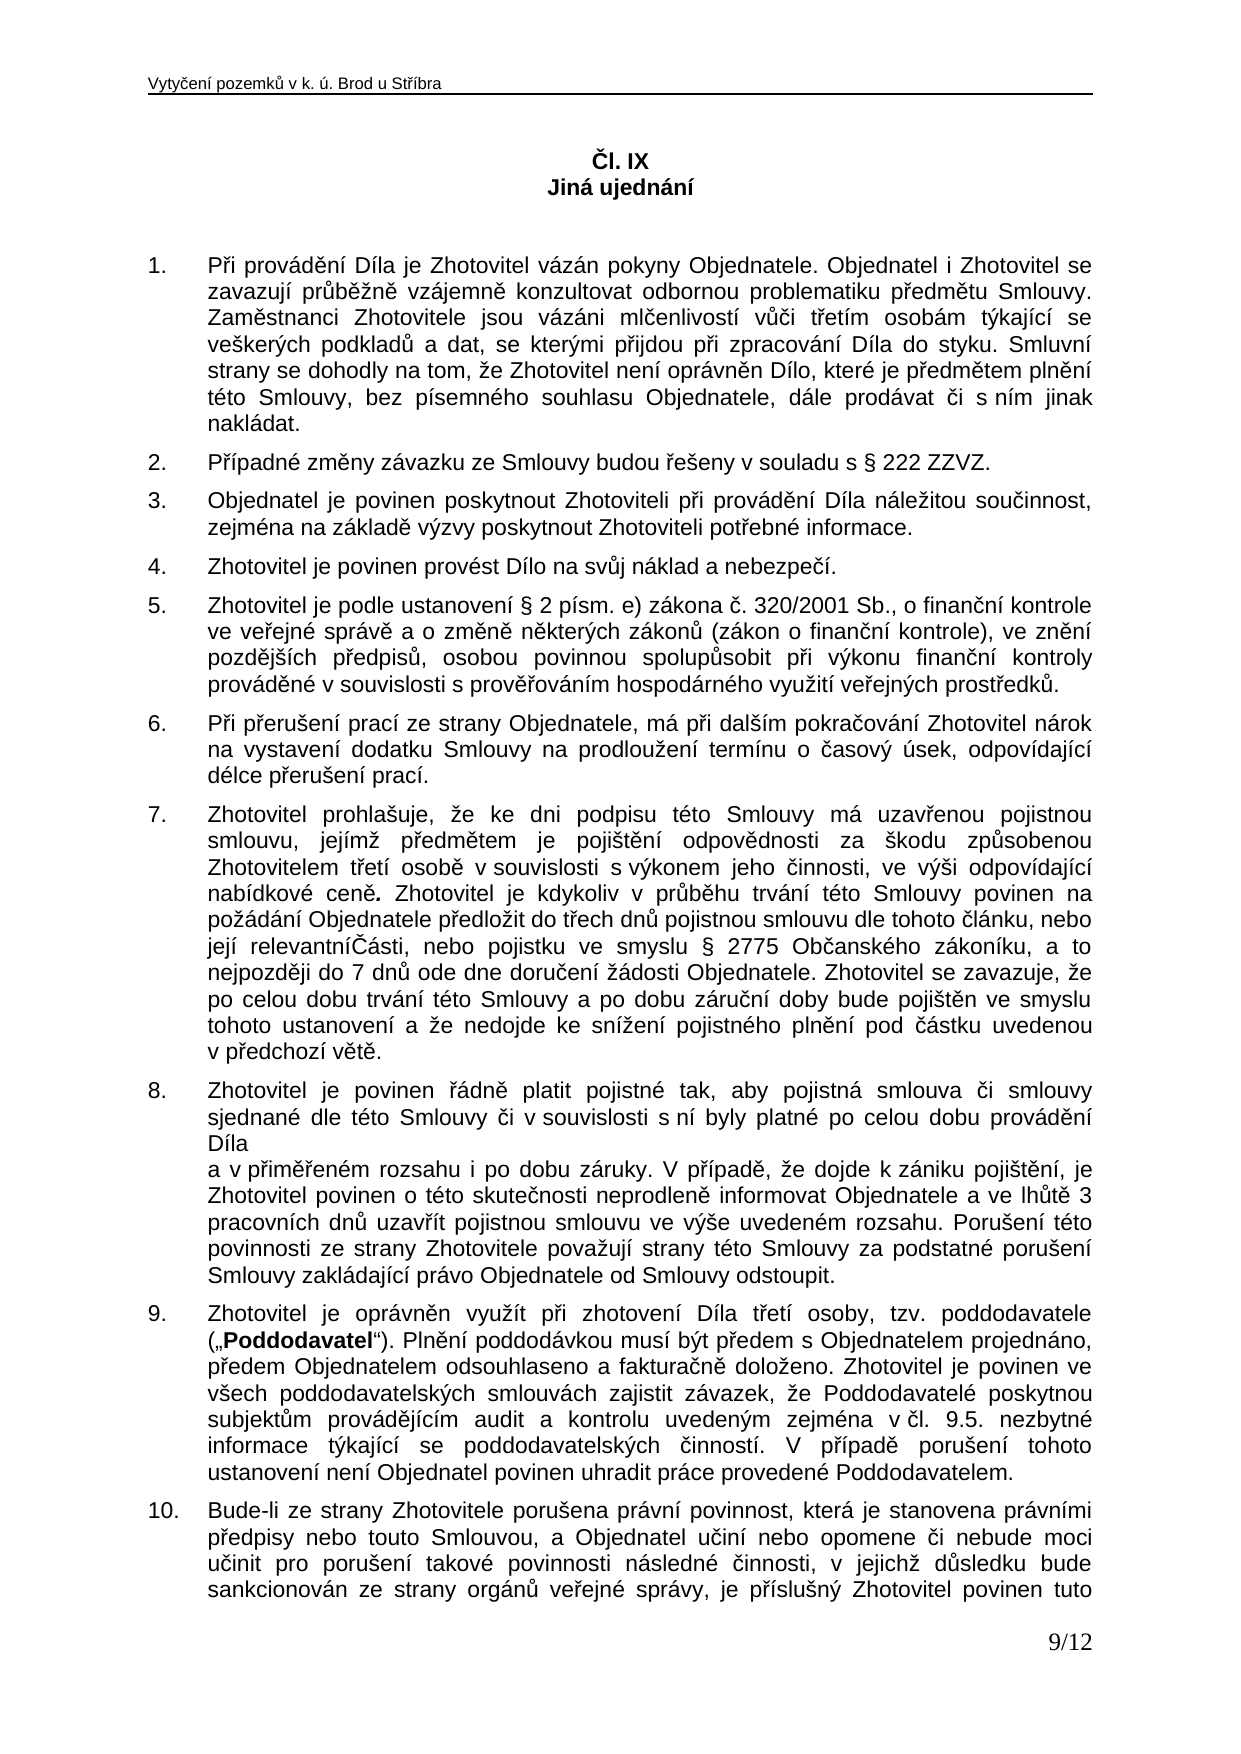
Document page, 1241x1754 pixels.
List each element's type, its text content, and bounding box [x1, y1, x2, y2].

subtitle Čl. IX [148, 148, 1093, 174]
list Zhotovitel je povinen řádně platit pojistné tak, aby pojistná smlouva či smlouvy sjednané dle této Smlouvy či v souvislosti s ní byly platné po celou dobu provádění Díla a v přiměřeném rozsahu i po dobu záruky. V případě, že dojde k zániku pojištění, je Zhotovitel povinen o této skutečnosti neprodleně informovat Objednatele a ve lhůtě 3 pracovních dnů uzavřít pojistnou smlouvu ve výše uvedeném rozsahu. Porušení této povinnosti ze strany Zhotovitele považují strany této Smlouvy za podstatné porušení Smlouvy zakládající právo Objednatele od Smlouvy odstoupit. [148, 1077, 1093, 1288]
list Zhotovitel je podle ustanovení § 2 písm. e) zákona č. 320/2001 Sb., o finanční kontrole ve veřejné správě a o změně některých zákonů (zákon o finanční kontrole), ve znění pozdějších předpisů, osobou povinnou spolupůsobit při výkonu finanční kontroly prováděné v souvislosti s prověřováním hospodárného využití veřejných prostředků. [148, 592, 1093, 697]
list Zhotovitel je oprávněn využít při zhotovení Díla třetí osoby, tzv. poddodavatele („Poddodavatel“). Plnění poddodávkou musí být předem s Objednatelem projednáno, předem Objednatelem odsouhlaseno a fakturačně doloženo. Zhotovitel je povinen ve všech poddodavatelských smlouvách zajistit závazek, že Poddodavatelé poskytnou subjektům provádějícím audit a kontrolu uvedeným zejména v čl. 9.5. nezbytné informace týkající se poddodavatelských činností. V případě porušení tohoto ustanovení není Objednatel povinen uhradit práce provedené Poddodavatelem. [148, 1300, 1093, 1485]
list Při přerušení prací ze strany Objednatele, má při dalším pokračování Zhotovitel nárok na vystavení dodatku Smlouvy na prodloužení termínu o časový úsek, odpovídající délce přerušení prací. [148, 709, 1093, 788]
list Případné změny závazku ze Smlouvy budou řešeny v souladu s § 222 ZZVZ. [148, 449, 1093, 475]
list Zhotovitel je povinen provést Dílo na svůj náklad a nebezpečí. [148, 553, 1093, 579]
list Při provádění Díla je Zhotovitel vázán pokyny Objednatele. Objednatel i Zhotovitel se zavazují průběžně vzájemně konzultovat odbornou problematiku předmětu Smlouvy. Zaměstnanci Zhotovitele jsou vázáni mlčenlivostí vůči třetím osobám týkající se veškerých podkladů a dat, se kterými přijdou při zpracování Díla do styku. Smluvní strany se dohodly na tom, že Zhotovitel není oprávněn Dílo, které je předmětem plnění této Smlouvy, bez písemného souhlasu Objednatele, dále prodávat či s ním jinak nakládat. [148, 252, 1093, 436]
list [148, 1497, 1093, 1603]
subtitle Jiná ujednání [148, 174, 1093, 200]
list Objednatel je povinen poskytnout Zhotoviteli při provádění Díla náležitou součinnost, zejména na základě výzvy poskytnout Zhotoviteli potřebné informace. [148, 487, 1093, 540]
list Zhotovitel prohlašuje, že ke dni podpisu této Smlouvy má uzavřenou pojistnou smlouvu, jejímž předmětem je pojištění odpovědnosti za škodu způsobenou Zhotovitelem třetí osobě v souvislosti s výkonem jeho činnosti, ve výši odpovídající nabídkové ceně. Zhotovitel je kdykoliv v průběhu trvání této Smlouvy povinen na požádání Objednatele předložit do třech dnů pojistnou smlouvu dle tohoto článku, nebo její relevantníČásti, nebo pojistku ve smyslu § 2775 Občanského zákoníku, a to nejpozději do 7 dnů ode dne doručení žádosti Objednatele. Zhotovitel se zavazuje, že po celou dobu trvání této Smlouvy a po dobu záruční doby bude pojištěn ve smyslu tohoto ustanovení a že nedojde ke snížení pojistného plnění pod částku uvedenou v předchozí větě. [148, 801, 1093, 1064]
